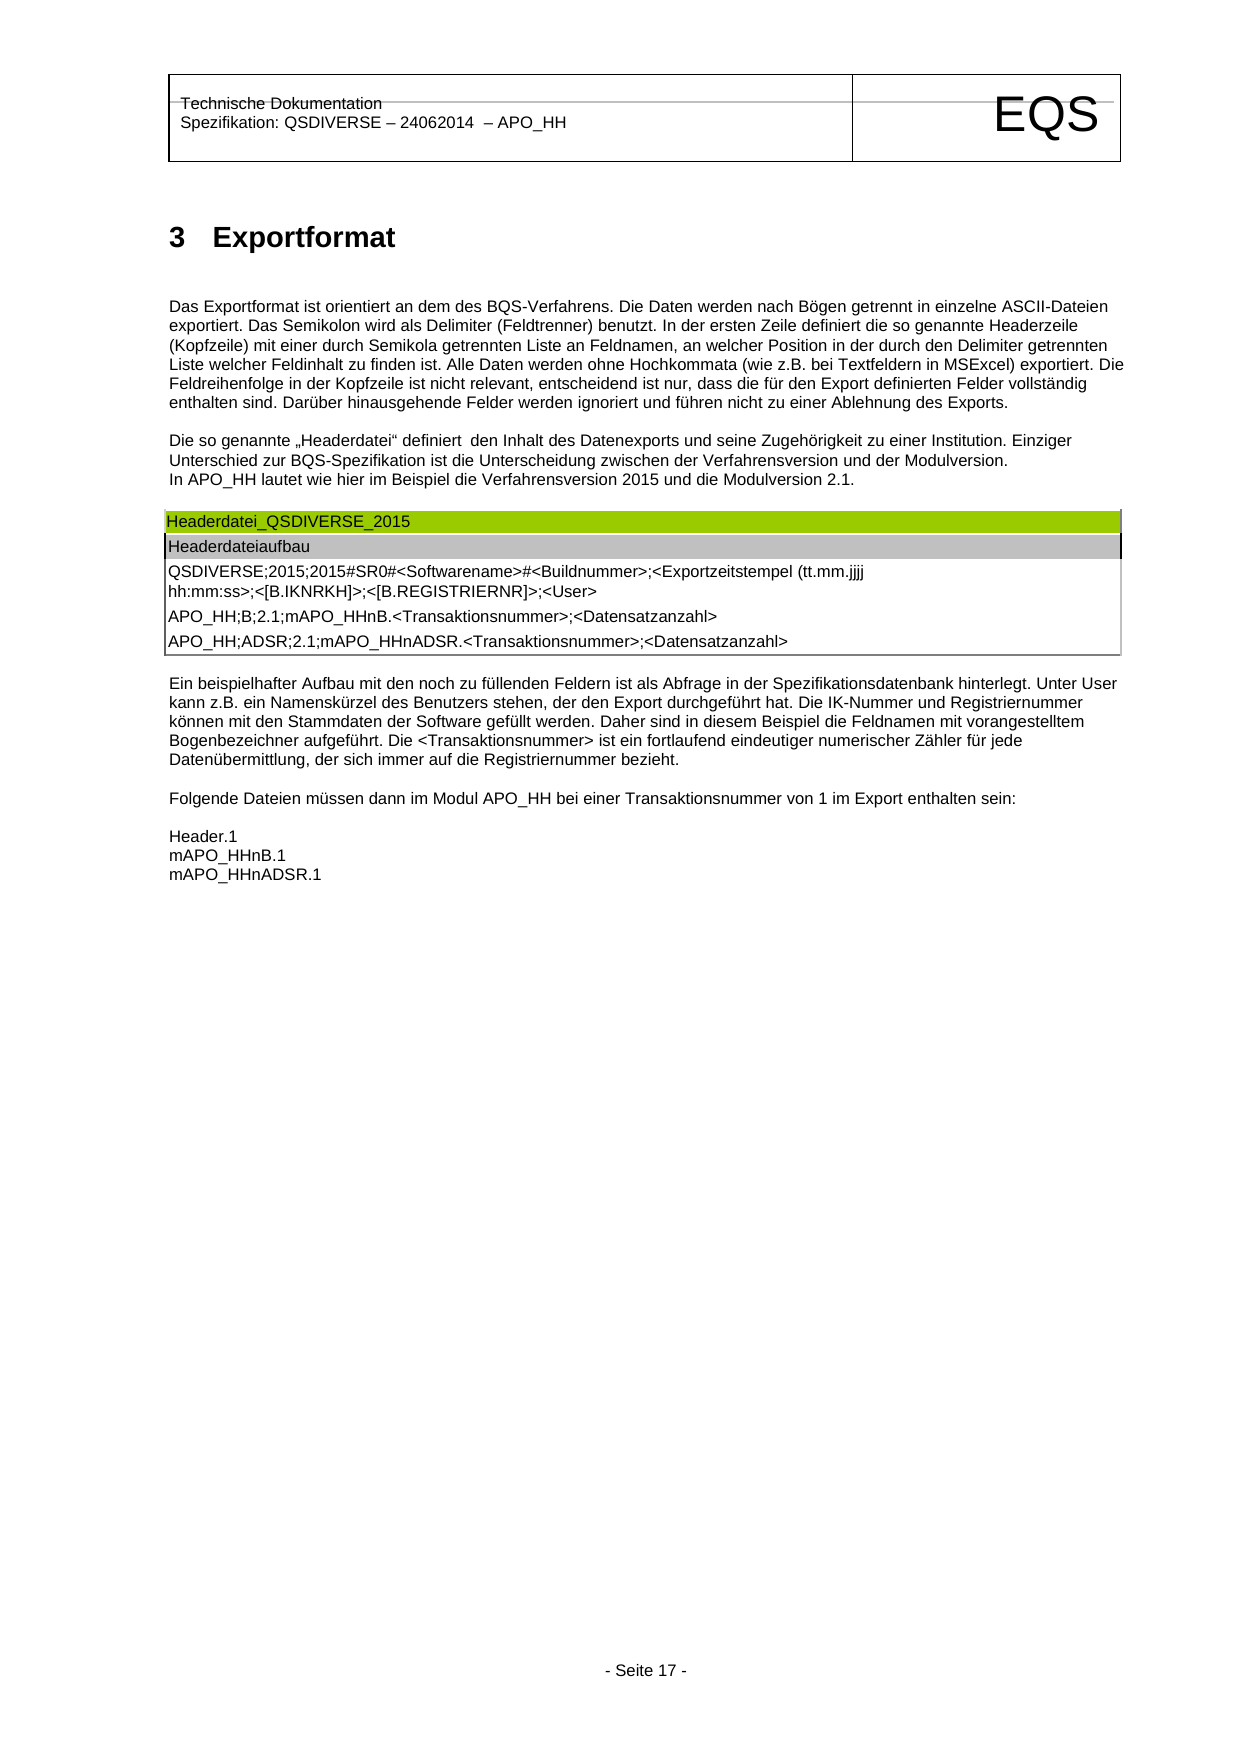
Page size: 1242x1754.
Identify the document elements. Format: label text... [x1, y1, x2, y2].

table_cell APO_HH;B;2.1;mAPO_HHnB.<Transaktionsnummer>;<Datensatzanzahl> [166, 606, 1120, 630]
text mAPO_HHnADSR.1 [169, 865, 1139, 884]
table_cell QSDIVERSE;2015;2015#SR0#<Softwarename>#<Buildnummer>;<Exportzeitstempel (tt.mm.jjjj hh:mm:ss>;<[B.IKNRKH]>;<[B.REGISTRIERNR]>;<User> [166, 560, 1120, 604]
text mAPO_HHnB.1 [169, 846, 1139, 865]
table_header Headerdatei_QSDIVERSE_2015 [166, 511, 1120, 533]
text Folgende Dateien müssen dann im Modul APO_HH bei einer Transaktionsnummer von 1 im Export enthalten sein: Header.1 [169, 771, 1020, 846]
table_cell Headerdateiaufbau [166, 535, 1120, 559]
text Ein beispielhafter Aufbau mit den noch zu füllenden Feldern ist als Abfrage in der Spezifikationsdatenbank hinterlegt. Unter User [169, 676, 1139, 693]
text Das Exportformat ist orientiert an dem des BQS-Verfahrens. Die Daten werden nach Bögen getrennt in einzelne ASCII-Dateien exportiert. Das Semikolon wird als Delimiter (Feldtrenner) benutzt. In der ersten Zeile definiert die so genannte Headerzeile (Kopfzeile) mit einer durch Semikola getrennten Liste an Feldnamen, an welcher Position in der durch den Delimiter getrennten Liste welcher Feldinhalt zu finden ist. Alle Daten werden ohne Hochkommata (wie z.B. bei Textfeldern in MSExcel) exportiert. Die Feldreihenfolge in der Kopfzeile ist nicht relevant, entscheidend ist nur, dass die für den Export definierten Felder vollständig enthalten sind. Darüber hinausgehende Felder werden ignoriert und führen nicht zu einer Ablehnung des Exports. [169, 297, 1128, 412]
text 3 Exportformat [169, 223, 1139, 253]
text kann z.B. ein Namenskürzel des Benutzers stehen, der den Export durchgeführt hat. Die IK-Nummer und Registriernummer können mit den Stammdaten der Software gefüllt werden. Daher sind in diesem Beispiel die Feldnamen mit vorangestelltem [169, 693, 1089, 732]
table_cell APO_HH;ADSR;2.1;mAPO_HHnADSR.<Transaktionsnummer>;<Datensatzanzahl> [166, 632, 1120, 654]
text Unterschied zur BQS-Spezifikation ist die Unterscheidung zwischen der Verfahrensversion und der Modulversion. In APO_HH lautet wie hier im Beispiel die Verfahrensversion 2015 und die Modulversion 2.1. [169, 451, 1013, 489]
text Datenübermittlung, der sich immer auf die Registriernummer bezieht. [169, 751, 1139, 770]
text Bogenbezeichner aufgeführt. Die <Transaktionsnummer> ist ein fortlaufend eindeutiger numerischer Zähler für jede [169, 732, 1139, 751]
text Die so genannte „Headerdatei“ definiert den Inhalt des Datenexports und seine Zugehörigkeit zu einer Institution. Einziger [169, 431, 1139, 450]
